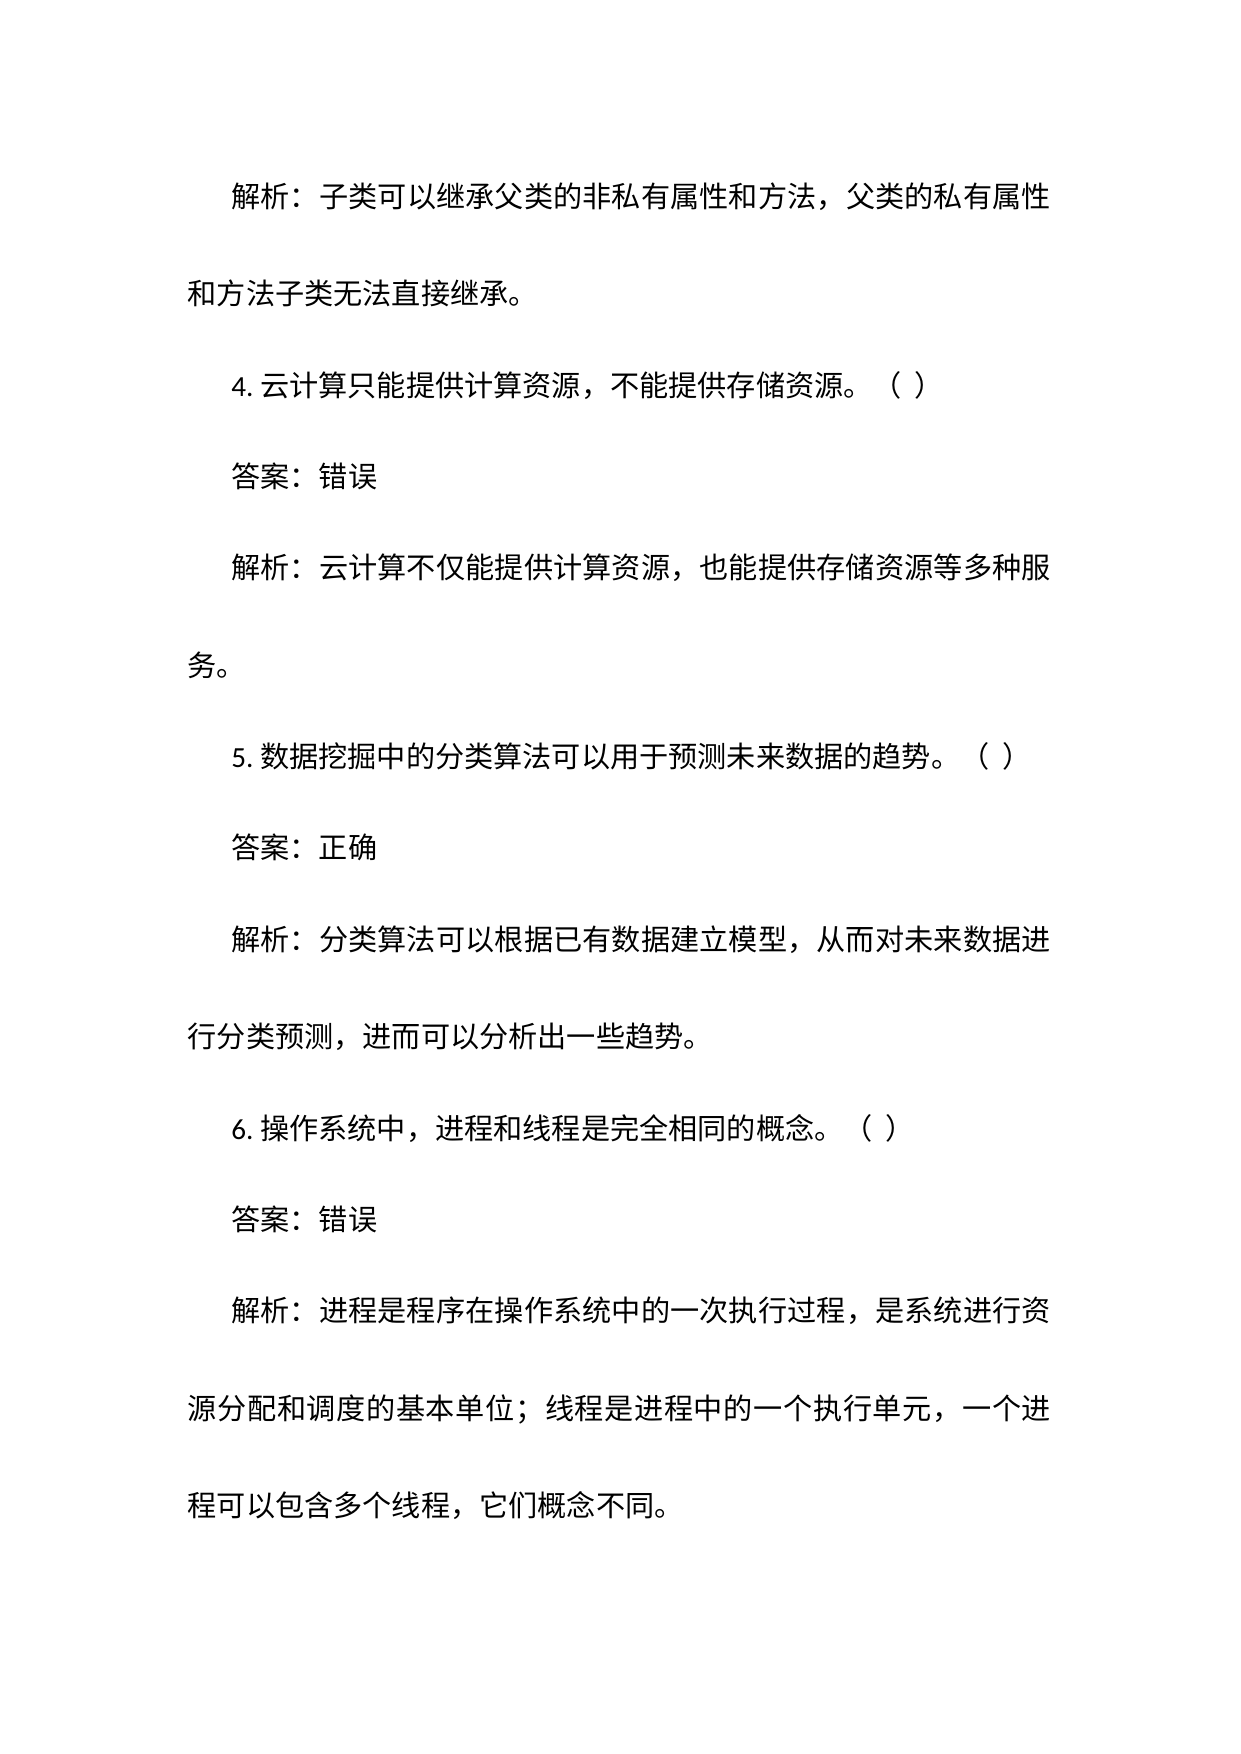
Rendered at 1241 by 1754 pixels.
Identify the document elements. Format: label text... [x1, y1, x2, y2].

text 6. 操作系统中，进程和线程是完全相同的概念。（ ） [187, 1094, 1053, 1159]
text 5. 数据挖掘中的分类算法可以用于预测未来数据的趋势。（ ） [187, 722, 1053, 787]
text 解析：云计算不仅能提供计算资源，也能提供存储资源等多种服务。 [187, 533, 1053, 696]
text 4. 云计算只能提供计算资源，不能提供存储资源。（ ） [187, 351, 1053, 416]
text 解析：子类可以继承父类的非私有属性和方法，父类的私有属性和方法子类无法直接继承。 [187, 162, 1053, 324]
text 答案：错误 [187, 1185, 1053, 1250]
text 答案：错误 [187, 442, 1053, 507]
text 解析：分类算法可以根据已有数据建立模型，从而对未来数据进行分类预测，进而可以分析出一些趋势。 [187, 905, 1053, 1068]
text 答案：正确 [187, 814, 1053, 879]
text 解析：进程是程序在操作系统中的一次执行过程，是系统进行资源分配和调度的基本单位；线程是进程中的一个执行单元，一个进程可以包含多个线程，它们概念不同。 [187, 1277, 1053, 1537]
